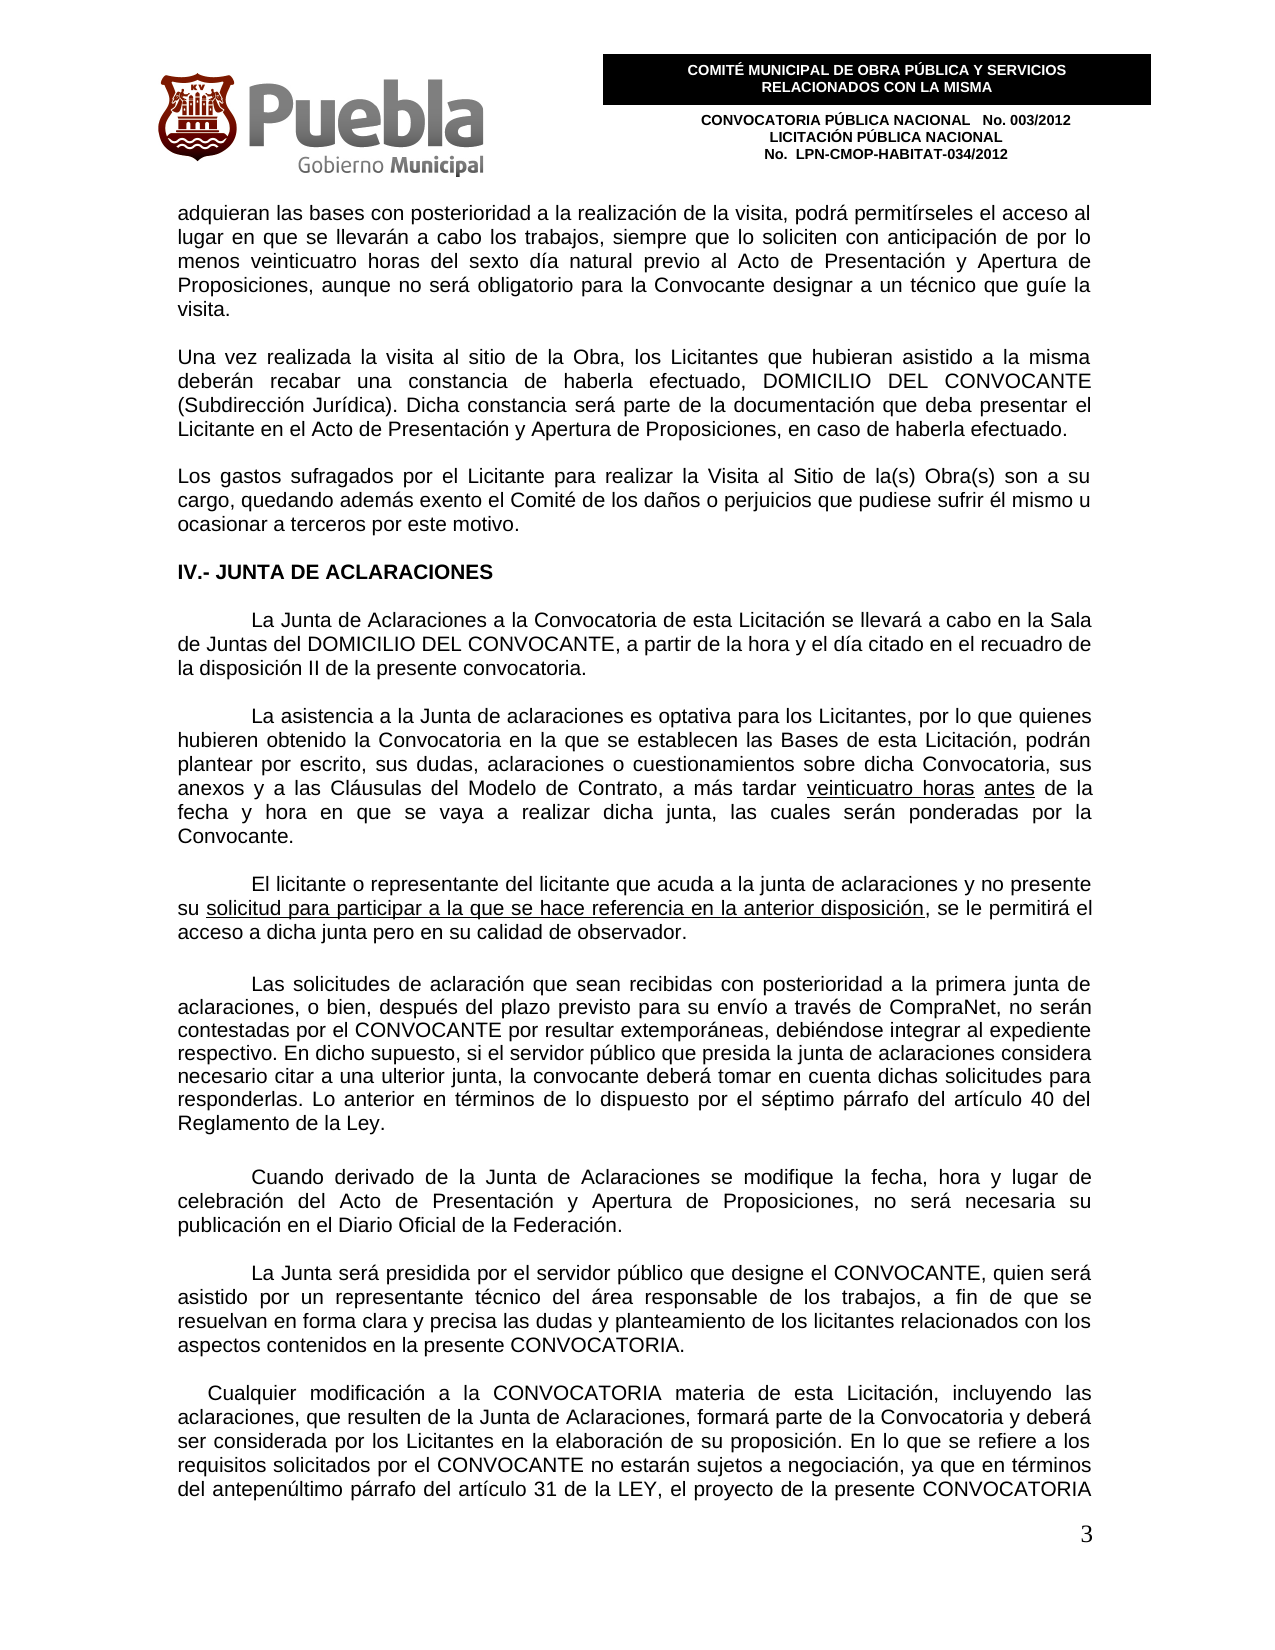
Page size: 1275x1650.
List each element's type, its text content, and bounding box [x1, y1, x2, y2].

text La Junta será presidida por el servidor público que designe el CONVOCANTE, quien será asistido por un representante técnico del área responsable de los trabajos, a fin de que se resuelvan en forma clara y precisa las dudas y planteamiento de los licitantes relacionados con los aspectos contenidos en la presente CONVOCATORIA. [177, 1261, 1093, 1357]
text Cuando derivado de la Junta de Aclaraciones se modifique la fecha, hora y lugar de celebración del Acto de Presentación y Apertura de Proposiciones, no será necesaria su publicación en el Diario Oficial de la Federación. [177, 1165, 1093, 1237]
picture [158, 73, 484, 177]
text Los gastos sufragados por el Licitante para realizar la Visita al Sitio de la(s) Obra(s) son a su cargo, quedando además exento el Comité de los daños o perjuicios que pudiese sufrir él mismo u ocasionar a terceros por este motivo. [177, 464, 1093, 536]
text Las solicitudes de aclaración que sean recibidas con posterioridad a la primera junta de aclaraciones, o bien, después del plazo previsto para su envío a través de CompraNet, no serán contestadas por el CONVOCANTE por resultar extemporáneas, debiéndose integrar al expediente respectivo. En dicho supuesto, si el servidor público que presida la junta de aclaraciones considera necesario citar a una ulterior junta, la convocante deberá tomar en cuenta dichas solicitudes para responderlas. Lo anterior en términos de lo dispuesto por el séptimo párrafo del artículo 40 del Reglamento de la Ley. [177, 973, 1093, 1135]
text La asistencia a la Junta de aclaraciones es optativa para los Licitantes, por lo que quienes hubieren obtenido la Convocatoria en la que se establecen las Bases de esta Licitación, podrán plantear por escrito, sus dudas, aclaraciones o cuestionamientos sobre dicha Convocatoria, sus anexos y a las Cláusulas del Modelo de Contrato, a más tardar veinticuatro horas antes de la fecha y hora en que se vaya a realizar dicha junta, las cuales serán ponderadas por la Convocante. [177, 704, 1093, 848]
text El licitante o representante del licitante que acuda a la junta de aclaraciones y no presente su solicitud para participar a la que se hace referencia en la anterior disposición, se le permitirá el acceso a dicha junta pero en su calidad de observador. [177, 872, 1093, 943]
text La Junta de Aclaraciones a la Convocatoria de esta Licitación se llevará a cabo en la Sala de Juntas del DOMICILIO DEL CONVOCANTE, a partir de la hora y el día citado en el recuadro de la disposición II de la presente convocatoria. [177, 608, 1093, 680]
text Una vez realizada la visita al sitio de la Obra, los Licitantes que hubieran asistido a la misma deberán recabar una constancia de haberla efectuado, DOMICILIO DEL CONVOCANTE (Subdirección Jurídica). Dicha constancia será parte de la documentación que deba presentar el Licitante en el Acto de Presentación y Apertura de Proposiciones, en caso de haberla efectuado. [177, 344, 1093, 440]
subtitle IV.- JUNTA DE ACLARACIONES [177, 560, 1093, 584]
